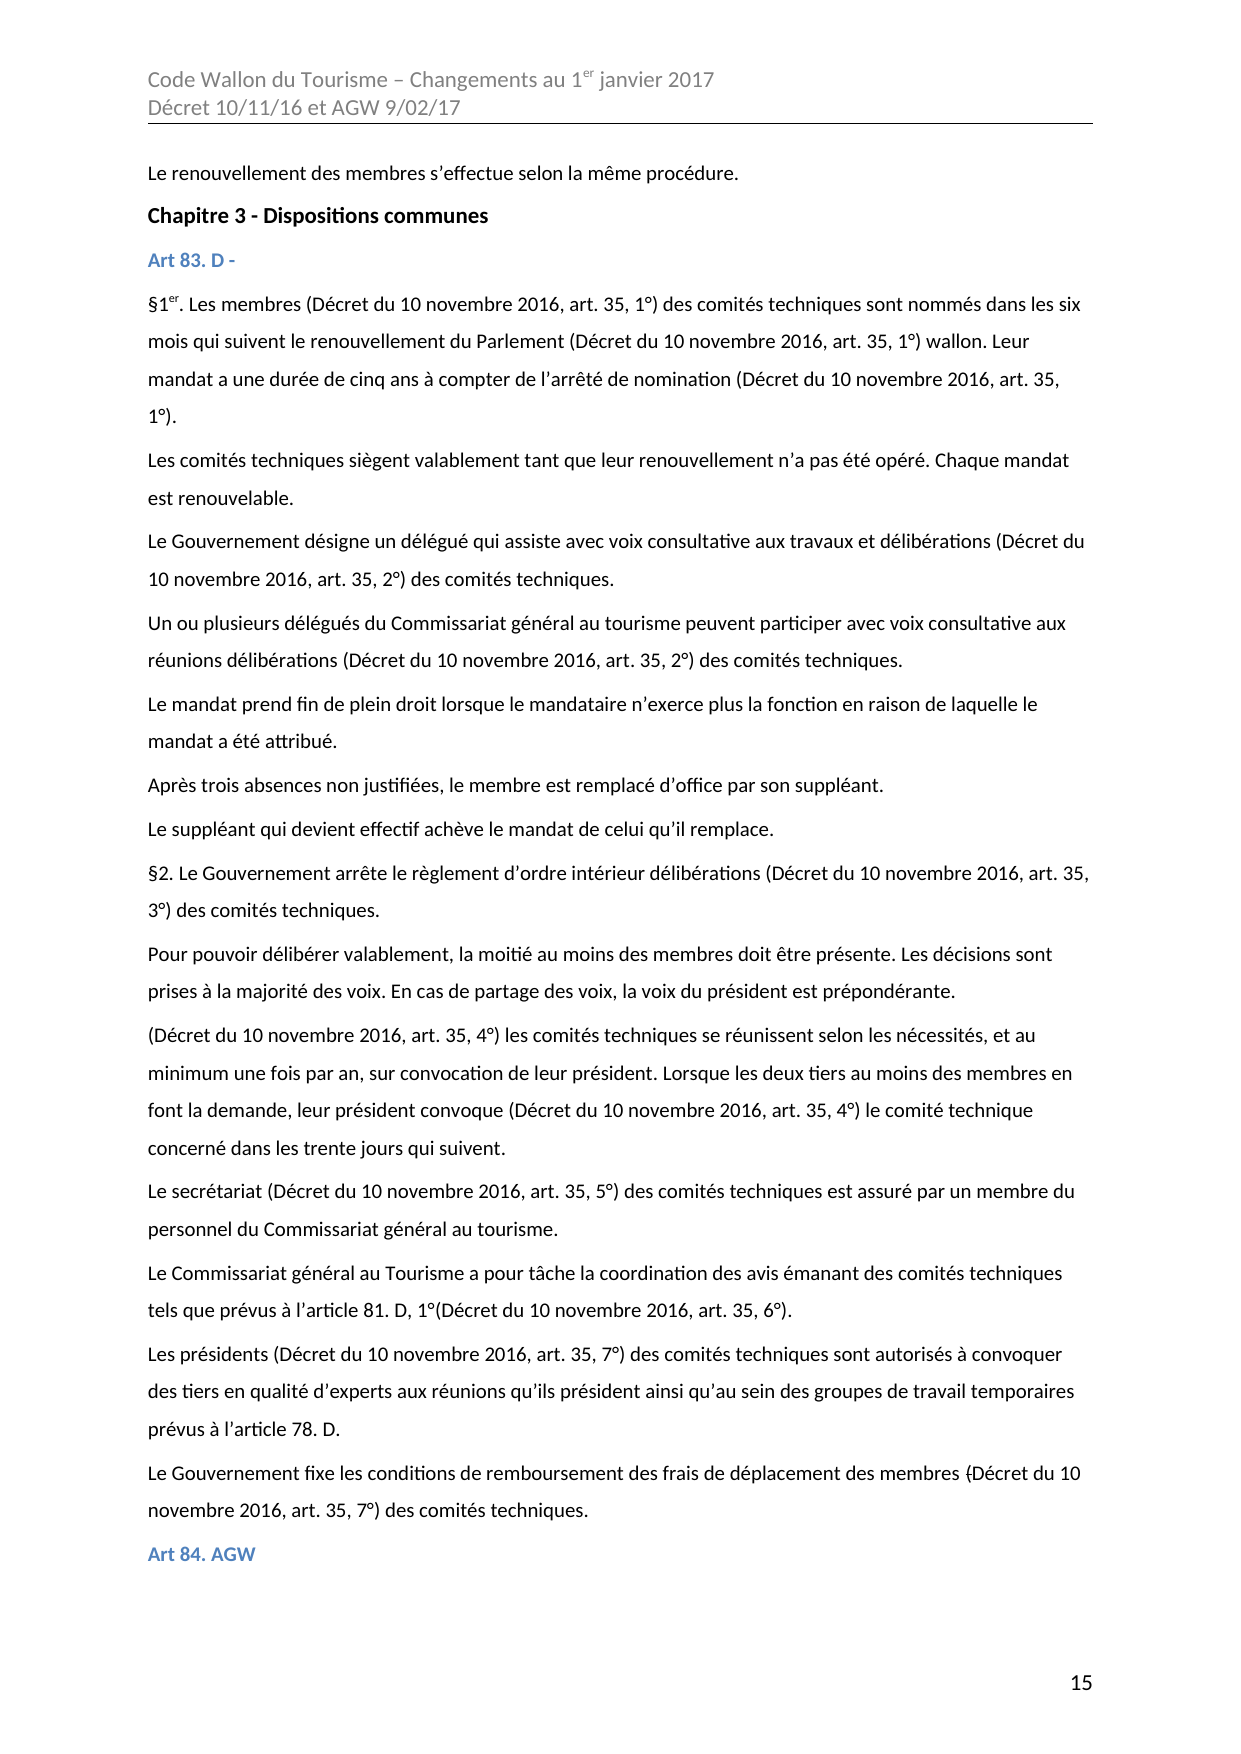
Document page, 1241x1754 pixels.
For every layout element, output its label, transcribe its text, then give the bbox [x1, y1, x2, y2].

text Les comités techniques siègent valablement tant que leur renouvellement n’a pas été opéré. Chaque mandat est renouvelable. [148, 435, 1093, 510]
text Le renouvellement des membres s’effectue selon la même procédure. [148, 148, 1093, 185]
text Chapitre 3 - Dispositions communes [148, 191, 1093, 229]
text §1er. Les membres (Décret du 10 novembre 2016, art. 35, 1°) des comités techniques sont nommés dans les six mois qui suivent le renouvellement du Parlement (Décret du 10 novembre 2016, art. 35, 1°) wallon. Leur mandat a une durée de cinq ans à compter de l’arrêté de nomination (Décret du 10 novembre 2016, art. 35, 1°). [148, 279, 1093, 429]
text Le Gouvernement fixe les conditions de remboursement des frais de déplacement des membres (Décret du 10 novembre 2016, art. 35, 7°) des comités techniques. [148, 1448, 1093, 1523]
text Le Gouvernement désigne un délégué qui assiste avec voix consultative aux travaux et délibérations (Décret du 10 novembre 2016, art. 35, 2°) des comités techniques. [148, 516, 1093, 591]
text Le Commissariat général au Tourisme a pour tâche la coordination des avis émanant des comités techniques tels que prévus à l’article 81. D, 1°(Décret du 10 novembre 2016, art. 35, 6°). [148, 1248, 1093, 1323]
text Le suppléant qui devient effectif achève le mandat de celui qu’il remplace. [148, 804, 1093, 841]
text Le secrétariat (Décret du 10 novembre 2016, art. 35, 5°) des comités techniques est assuré par un membre du personnel du Commissariat général au tourisme. [148, 1166, 1093, 1241]
text (Décret du 10 novembre 2016, art. 35, 4°) les comités techniques se réunissent selon les nécessités, et au minimum une fois par an, sur convocation de leur président. Lorsque les deux tiers au moins des membres en font la demande, leur président convoque (Décret du 10 novembre 2016, art. 35, 4°) le comité technique concerné dans les trente jours qui suivent. [148, 1010, 1093, 1160]
text Après trois absences non justifiées, le membre est remplacé d’office par son suppléant. [148, 760, 1093, 798]
text Art 84. AGW [148, 1529, 1093, 1566]
text Pour pouvoir délibérer valablement, la moitié au moins des membres doit être présente. Les décisions sont prises à la majorité des voix. En cas de partage des voix, la voix du président est prépondérante. [148, 929, 1093, 1004]
text §2. Le Gouvernement arrête le règlement d’ordre intérieur délibérations (Décret du 10 novembre 2016, art. 35, 3°) des comités techniques. [148, 848, 1093, 923]
text Un ou plusieurs délégués du Commissariat général au tourisme peuvent participer avec voix consultative aux réunions délibérations (Décret du 10 novembre 2016, art. 35, 2°) des comités techniques. [148, 598, 1093, 673]
text Le mandat prend fin de plein droit lorsque le mandataire n’exerce plus la fonction en raison de laquelle le mandat a été attribué. [148, 679, 1093, 754]
text Les présidents (Décret du 10 novembre 2016, art. 35, 7°) des comités techniques sont autorisés à convoquer des tiers en qualité d’experts aux réunions qu’ils président ainsi qu’au sein des groupes de travail temporaires prévus à l’article 78. D. [148, 1329, 1093, 1441]
text Art 83. D - [148, 235, 1093, 273]
